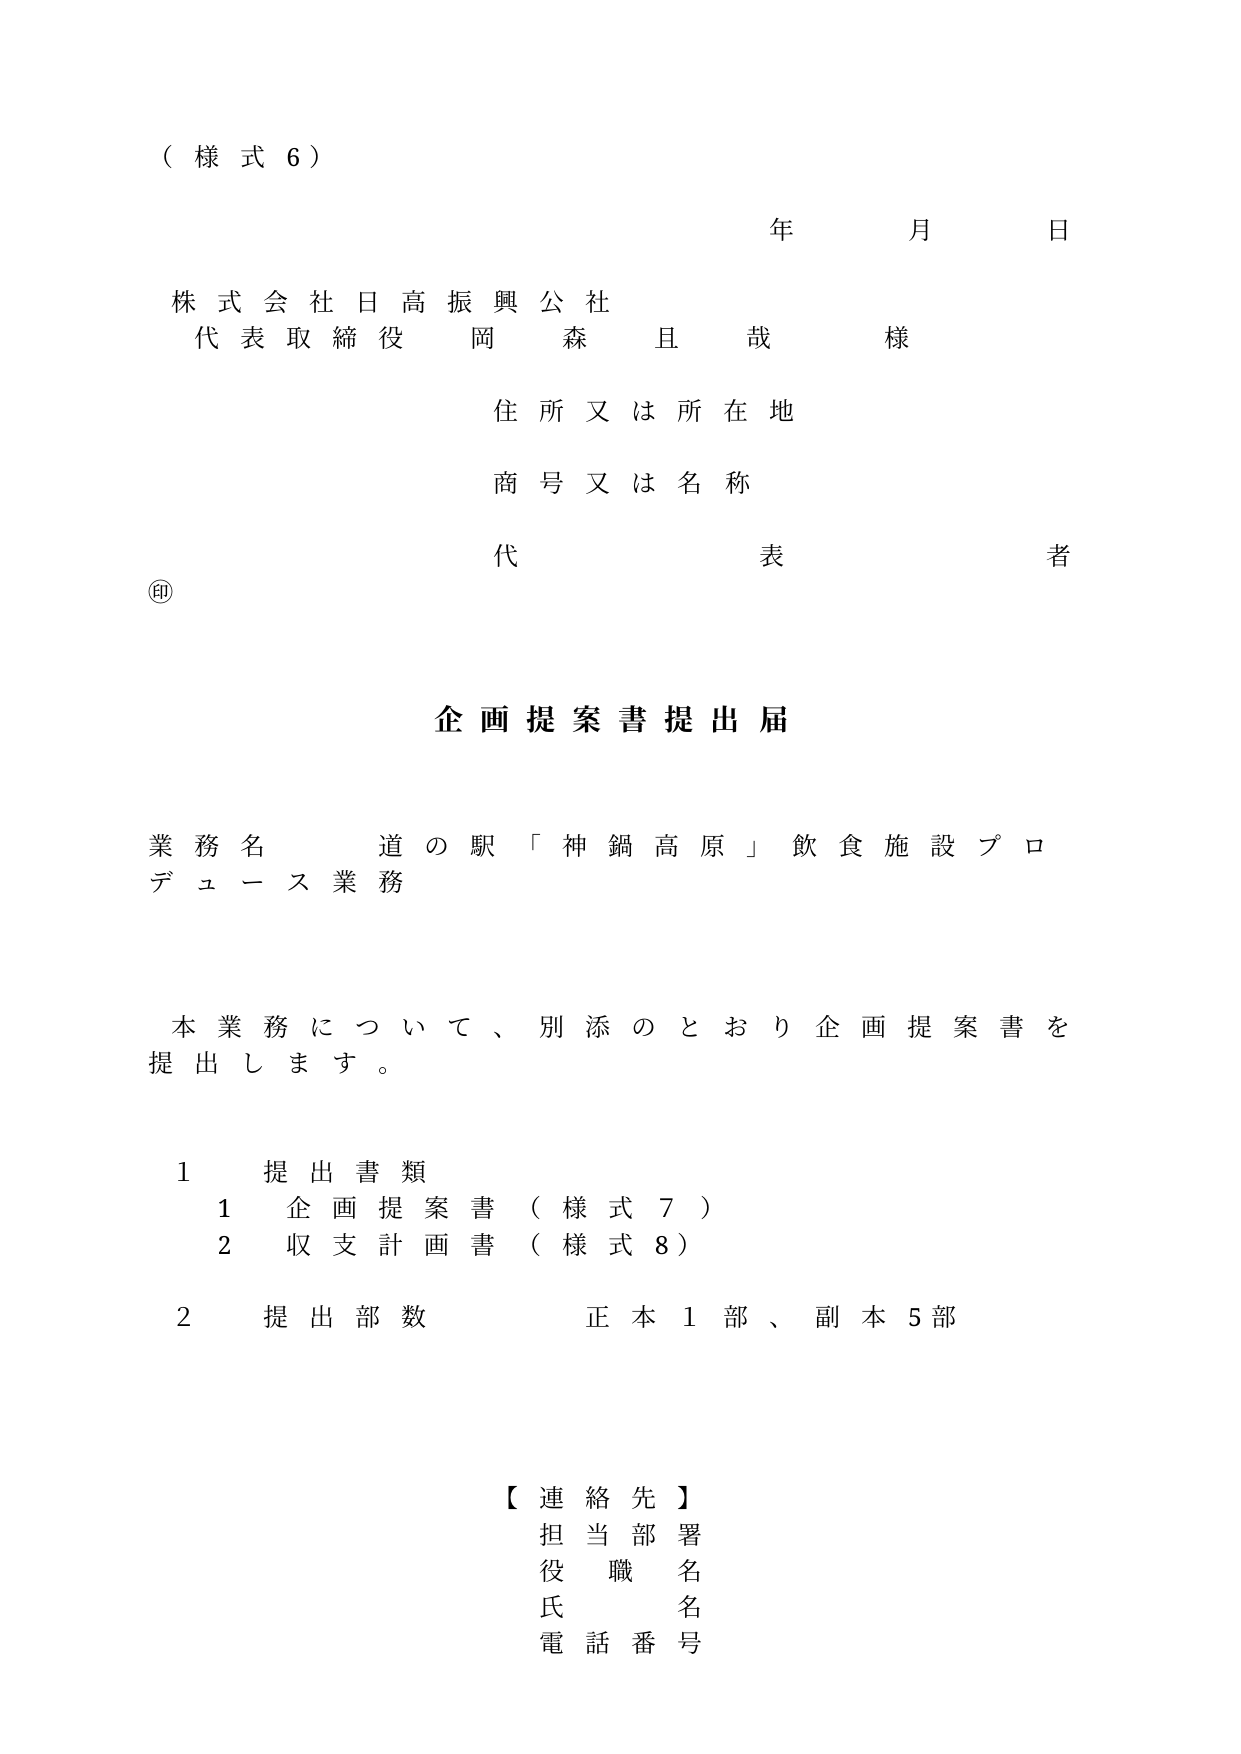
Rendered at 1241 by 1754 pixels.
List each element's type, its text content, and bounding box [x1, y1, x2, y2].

list 収支計画書（様式8） [194, 1225, 1092, 1262]
text 企画提案書提出届 [148, 682, 1092, 754]
text 代表取締役 岡 森 且 哉 様 [148, 319, 1092, 355]
text 担当部署 [148, 1515, 1092, 1552]
text 電話番号 [148, 1624, 1092, 1660]
text 住所又は所在地 [148, 392, 1092, 428]
text 業務名 道の駅「神鍋高原」飲食施設プロデュース業務 [148, 827, 1092, 899]
text 商号又は名称 [148, 464, 1092, 500]
text 役 職 名 [148, 1552, 1092, 1588]
text 本業務について、別添のとおり企画提案書を提出します。 [148, 1008, 1092, 1080]
text ２ 提出部数 正本１部、副本5部 [148, 1298, 1092, 1334]
text 【連絡先】 [148, 1479, 1092, 1515]
text 年 月 日 [148, 210, 1092, 247]
text 代表者 ㊞ [148, 537, 1092, 609]
text 氏 名 [148, 1588, 1092, 1624]
list 企画提案書（様式７） [194, 1189, 1092, 1225]
text 株式会社日高振興公社 [148, 283, 1092, 319]
text （様式6） [148, 138, 1004, 174]
text １ 提出書類 [148, 1153, 1092, 1189]
